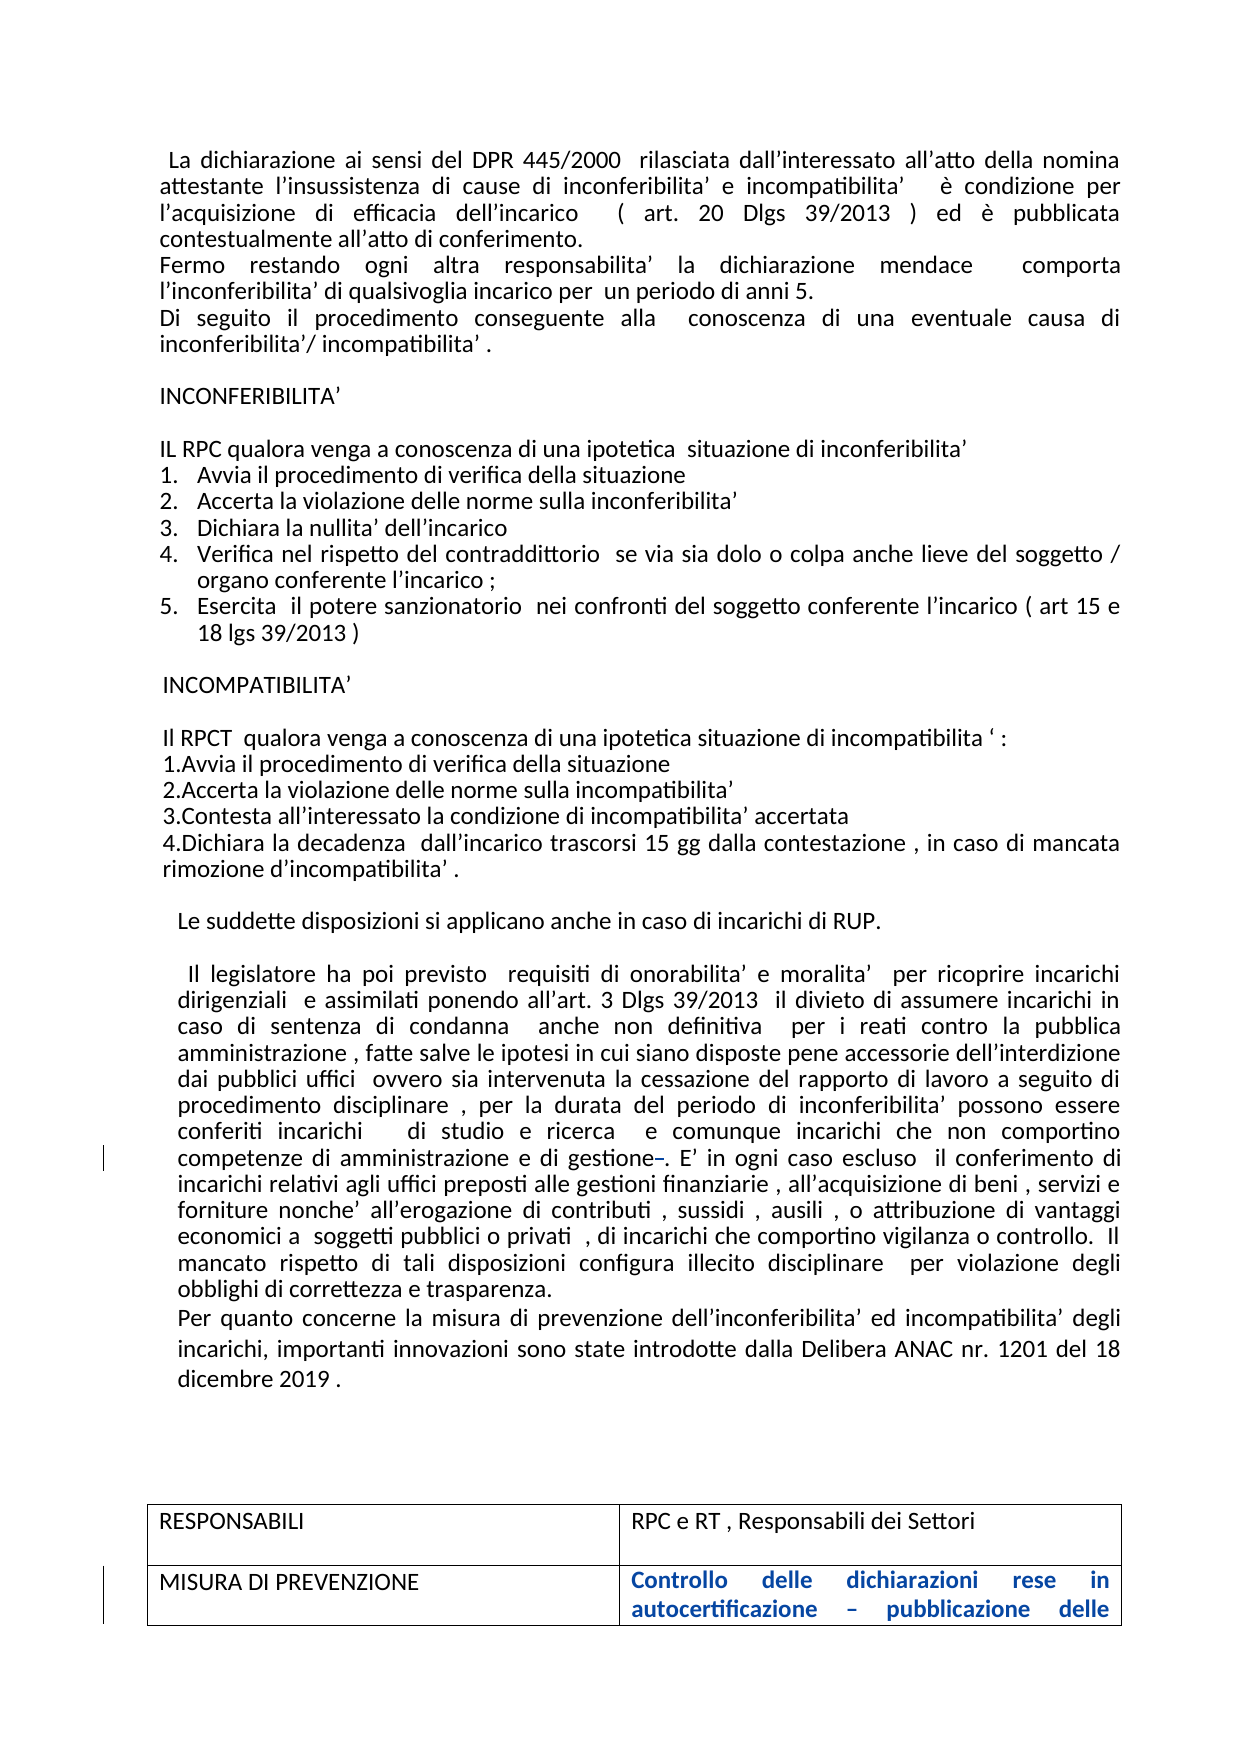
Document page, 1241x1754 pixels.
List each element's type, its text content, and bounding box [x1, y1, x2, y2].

list Dichiara la nullita’ dell’incarico [159, 515, 1122, 541]
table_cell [620, 1566, 1121, 1625]
text Fermo restando ogni altra responsabilita’ la dichiarazione mendace comporta l’inconferibilita’ di qualsivoglia incarico per un periodo di anni 5. [159, 253, 1122, 305]
list Avvia il procedimento di verifica della situazione [159, 463, 1122, 489]
table_header RESPONSABILI [148, 1505, 619, 1564]
text 1.Avvia il procedimento di verifica della situazione [162, 751, 1122, 778]
text 3.Contesta all’interessato la condizione di incompatibilita’ accertata [162, 804, 1122, 830]
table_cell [148, 1566, 619, 1625]
text 4.Dichiara la decadenza dall’incarico trascorsi 15 gg dalla contestazione , in caso di mancata rimozione d’incompatibilita’ . [162, 830, 1122, 883]
text INCONFERIBILITA’ [159, 384, 1122, 410]
text INCOMPATIBILITA’ [162, 673, 1122, 699]
list Verifica nel rispetto del contraddittorio se via sia dolo o colpa anche lieve del soggetto / organo conferente l’incarico ; [159, 541, 1122, 594]
text La dichiarazione ai sensi del DPR 445/2000 rilasciata dall’interessato all’atto della nomina attestante l’insussistenza di cause di inconferibilita’ e incompatibilita’ è condizione per l’acquisizione di efficacia dell’incarico ( art. 20 Dlgs 39/2013 ) ed è pubblicata contestualmente all’atto di conferimento. [159, 148, 1122, 253]
text Per quanto concerne la misura di prevenzione dell’inconferibilita’ ed incompatibilita’ degli incarichi, importanti innovazioni sono state introdotte dalla Delibera ANAC nr. 1201 del 18 dicembre 2019 . [177, 1303, 1122, 1394]
text Le suddette disposizioni si applicano anche in caso di incarichi di RUP. [177, 909, 1122, 935]
text Il legislatore ha poi previsto requisiti di onorabilita’ e moralita’ per ricoprire incarichi dirigenziali e assimilati ponendo all’art. 3 Dlgs 39/2013 il divieto di assumere incarichi in caso di sentenza di condanna anche non definitiva per i reati contro la pubblica amministrazione , fatte salve le ipotesi in cui siano disposte pene accessorie dell’interdizione dai pubblici uffici ovvero sia intervenuta la cessazione del rapporto di lavoro a seguito di procedimento disciplinare , per la durata del periodo di inconferibilita’ possono essere conferiti incarichi di studio e ricerca e comunque incarichi che non comportino competenze di amministrazione e di gestione. E’ in ogni caso escluso il conferimento di incarichi relativi agli uffici preposti alle gestioni finanziarie , all’acquisizione di beni , servizi e forniture nonche’ all’erogazione di contributi , sussidi , ausili , o attribuzione di vantaggi economici a soggetti pubblici o privati , di incarichi che comportino vigilanza o controllo. Il mancato rispetto di tali disposizioni configura illecito disciplinare per violazione degli obblighi di correttezza e trasparenza. [177, 961, 1122, 1303]
text 2.Accerta la violazione delle norme sulla incompatibilita’ [162, 778, 1122, 804]
table_header RPC e RT , Responsabili dei Settori [620, 1505, 1121, 1564]
list Esercita il potere sanzionatorio nei confronti del soggetto conferente l’incarico ( art 15 e 18 lgs 39/2013 ) [159, 594, 1122, 646]
text IL RPC qualora venga a conoscenza di una ipotetica situazione di inconferibilita’ [159, 436, 1122, 463]
text Di seguito il procedimento conseguente alla conoscenza di una eventuale causa di inconferibilita’/ incompatibilita’ . [159, 305, 1122, 358]
text Il RPCT qualora venga a conoscenza di una ipotetica situazione di incompatibilita ‘ : [162, 725, 1122, 751]
list Accerta la violazione delle norme sulla inconferibilita’ [159, 489, 1122, 515]
